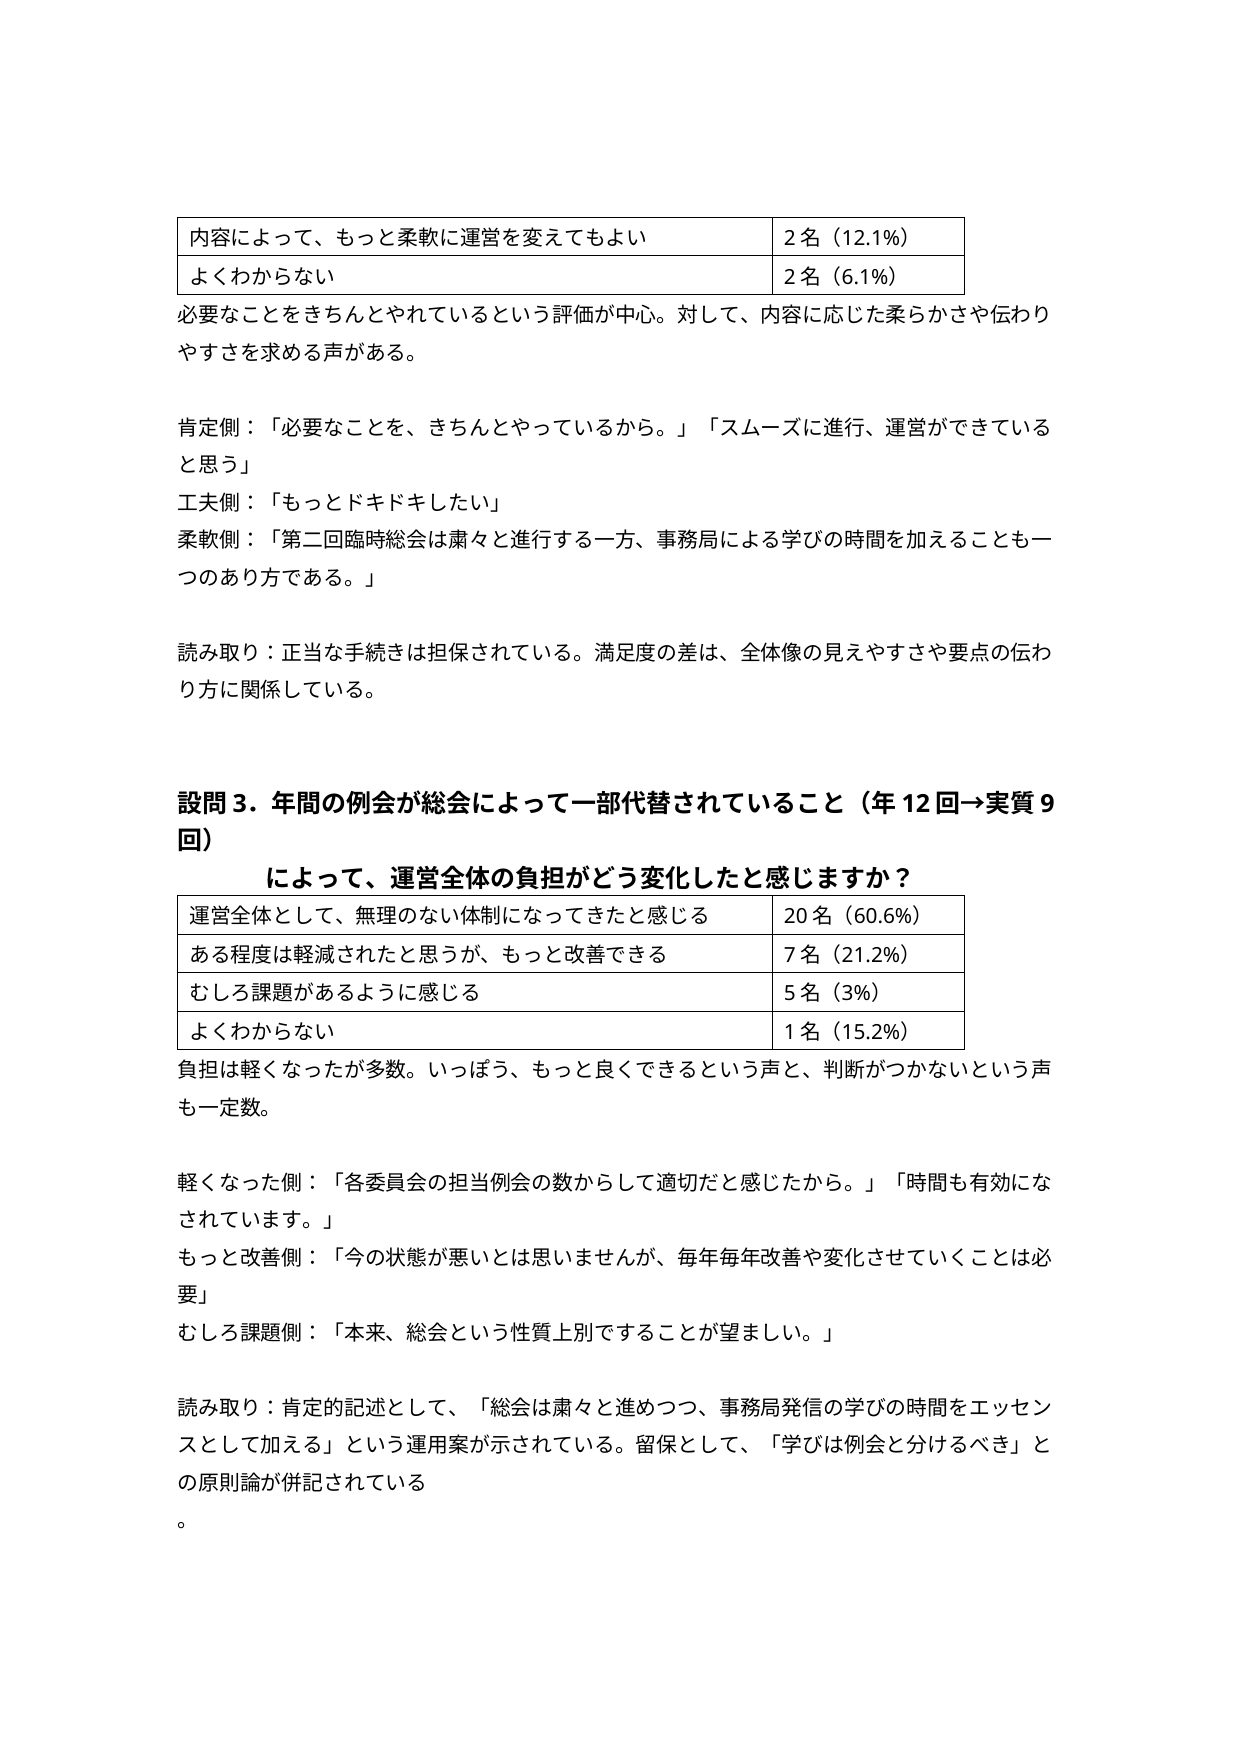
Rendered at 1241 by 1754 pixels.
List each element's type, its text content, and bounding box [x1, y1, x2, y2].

text 。 [177, 1500, 1063, 1538]
table_cell 1名（15.2%） [773, 1012, 964, 1049]
table_cell 5名（3%） [773, 973, 964, 1011]
text 読み取り：正当な手続きは担保されている。満足度の差は、全体像の見えやすさや要点の伝わり方に関係している。 [177, 632, 1063, 707]
text 設問3．年間の例会が総会によって一部代替されていること（年12回→実質9回） [177, 782, 1063, 857]
text 工夫側：「もっとドキドキしたい」 [177, 482, 1063, 520]
text もっと改善側：「今の状態が悪いとは思いませんが、毎年毎年改善や変化させていくことは必要」 [177, 1238, 1063, 1313]
table_cell 内容によって、もっと柔軟に運営を変えてもよい [178, 218, 772, 255]
text むしろ課題側：「本来、総会という性質上別ですることが望ましい。」 [177, 1313, 1063, 1350]
table_cell むしろ課題があるように感じる [178, 973, 772, 1011]
text 必要なことをきちんとやれているという評価が中心。対して、内容に応じた柔らかさや伝わりやすさを求める声がある。 [177, 295, 1063, 370]
text 柔軟側：「第二回臨時総会は粛々と進行する一方、事務局による学びの時間を加えることも一つのあり方である。」 [177, 520, 1063, 595]
table_cell よくわからない [178, 1012, 772, 1049]
table_cell 2名（12.1%） [773, 218, 964, 255]
text によって、運営全体の負担がどう変化したと感じますか？ [177, 857, 1063, 895]
text 軽くなった側：「各委員会の担当例会の数からして適切だと感じたから。」「時間も有効になされています。」 [177, 1163, 1063, 1238]
text 読み取り：肯定的記述として、「総会は粛々と進めつつ、事務局発信の学びの時間をエッセンスとして加える」という運用案が示されている。留保として、「学びは例会と分けるべき」との原則論が併記されている [177, 1388, 1063, 1500]
table_cell ある程度は軽減されたと思うが、もっと改善できる [178, 935, 772, 972]
text 負担は軽くなったが多数。いっぽう、もっと良くできるという声と、判断がつかないという声も一定数。 [177, 1050, 1063, 1125]
table_cell よくわからない [178, 256, 772, 294]
table_cell 2名（6.1%） [773, 256, 964, 294]
text 肯定側：「必要なことを、きちんとやっているから。」「スムーズに進行、運営ができていると思う」 [177, 407, 1063, 482]
table_cell 7名（21.2%） [773, 935, 964, 972]
table_header 運営全体として、無理のない体制になってきたと感じる [178, 896, 772, 933]
table_header 20名（60.6%） [773, 896, 964, 933]
